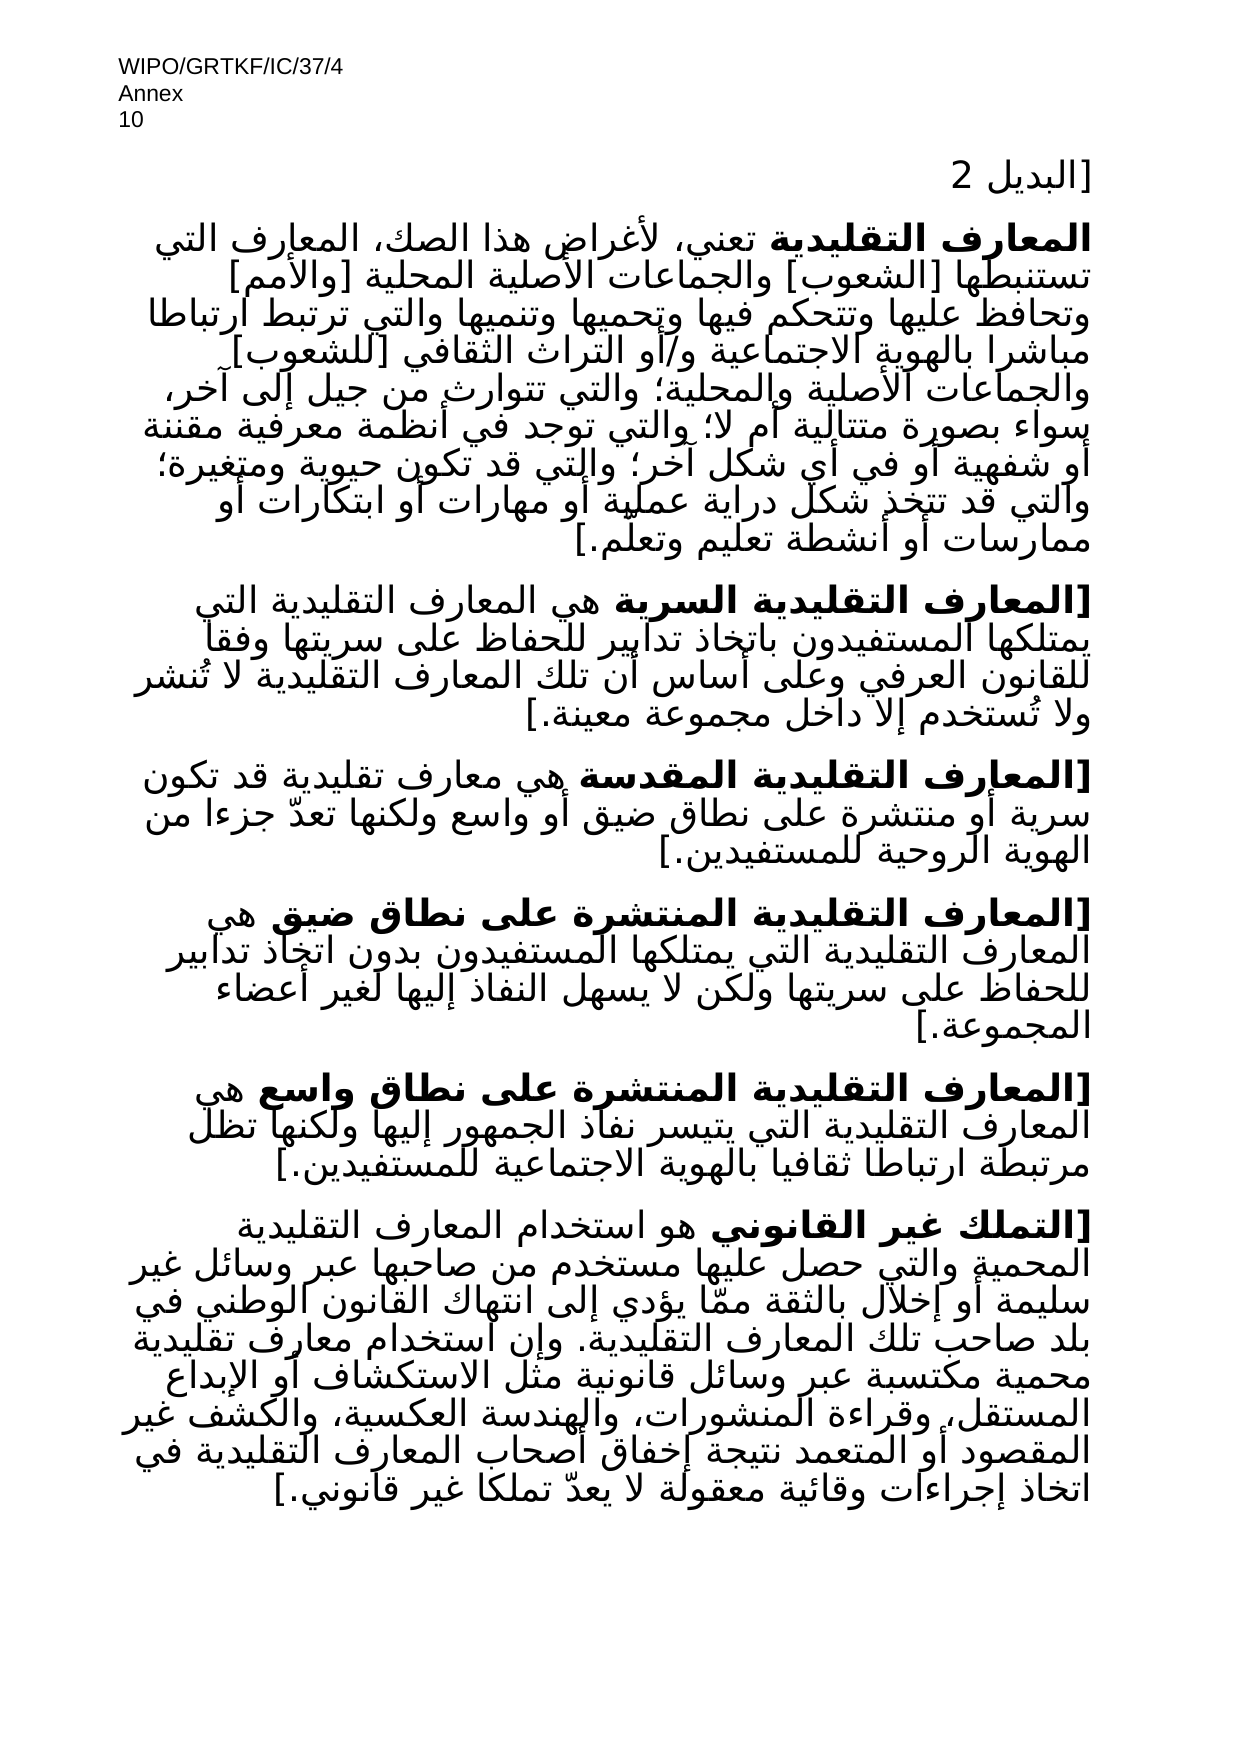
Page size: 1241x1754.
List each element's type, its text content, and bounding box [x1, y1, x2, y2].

text [المعارف التقليدية السرية هي المعارف التقليدية التي يمتلكها المستفيدون باتخاذ تدابير للحفاظ على سريتها وفقا للقانون العرفي وعلى أساس أن تلك المعارف التقليدية لا تُنشر ولا تُستخدم إلا داخل مجموعة معينة.] [118, 583, 1093, 733]
text [البديل 2 [118, 158, 1093, 196]
text [التملك غير القانوني هو استخدام المعارف التقليدية المحمية والتي حصل عليها مستخدم من صاحبها عبر وسائل غير سليمة أو إخلال بالثقة ممّا يؤدي إلى انتهاك القانون الوطني في بلد صاحب تلك المعارف التقليدية. وإن استخدام معارف تقليدية محمية مكتسبة عبر وسائل قانونية مثل الاستكشاف أو الإبداع المستقل، وقراءة المنشورات، والهندسة العكسية، والكشف غير المقصود أو المتعمد نتيجة إخفاق أصحاب المعارف التقليدية في اتخاذ إجراءات وقائية معقولة لا يعدّ تملكا غير قانوني.] [118, 1208, 1093, 1508]
text [المعارف التقليدية المقدسة هي معارف تقليدية قد تكون سرية أو منتشرة على نطاق ضيق أو واسع ولكنها تعدّ جزءا من الهوية الروحية للمستفيدين.] [118, 758, 1093, 871]
text [المعارف التقليدية المنتشرة على نطاق واسع هي المعارف التقليدية التي يتيسر نفاذ الجمهور إليها ولكنها تظل مرتبطة ارتباطا ثقافيا بالهوية الاجتماعية للمستفيدين.] [118, 1071, 1093, 1183]
text المعارف التقليدية تعني، لأغراض هذا الصك، المعارف التي تستنبطها [الشعوب] والجماعات الأصلية المحلية [والأمم] وتحافظ عليها وتتحكم فيها وتحميها وتنميها والتي ترتبط ارتباطا مباشرا بالهوية الاجتماعية و/أو التراث الثقافي [للشعوب] والجماعات الأصلية والمحلية؛ والتي تتوارث من جيل إلى آخر، سواء بصورة متتالية أم لا؛ والتي توجد في أنظمة معرفية مقننة أو شفهية أو في أي شكل آخر؛ والتي قد تكون حيوية ومتغيرة؛ والتي قد تتخذ شكل دراية عملية أو مهارات أو ابتكارات أو ممارسات أو أنشطة تعليم وتعلّم.] [118, 221, 1093, 558]
text [المعارف التقليدية المنتشرة على نطاق ضيق هي المعارف التقليدية التي يمتلكها المستفيدون بدون اتخاذ تدابير للحفاظ على سريتها ولكن لا يسهل النفاذ إليها لغير أعضاء المجموعة.] [118, 896, 1093, 1046]
